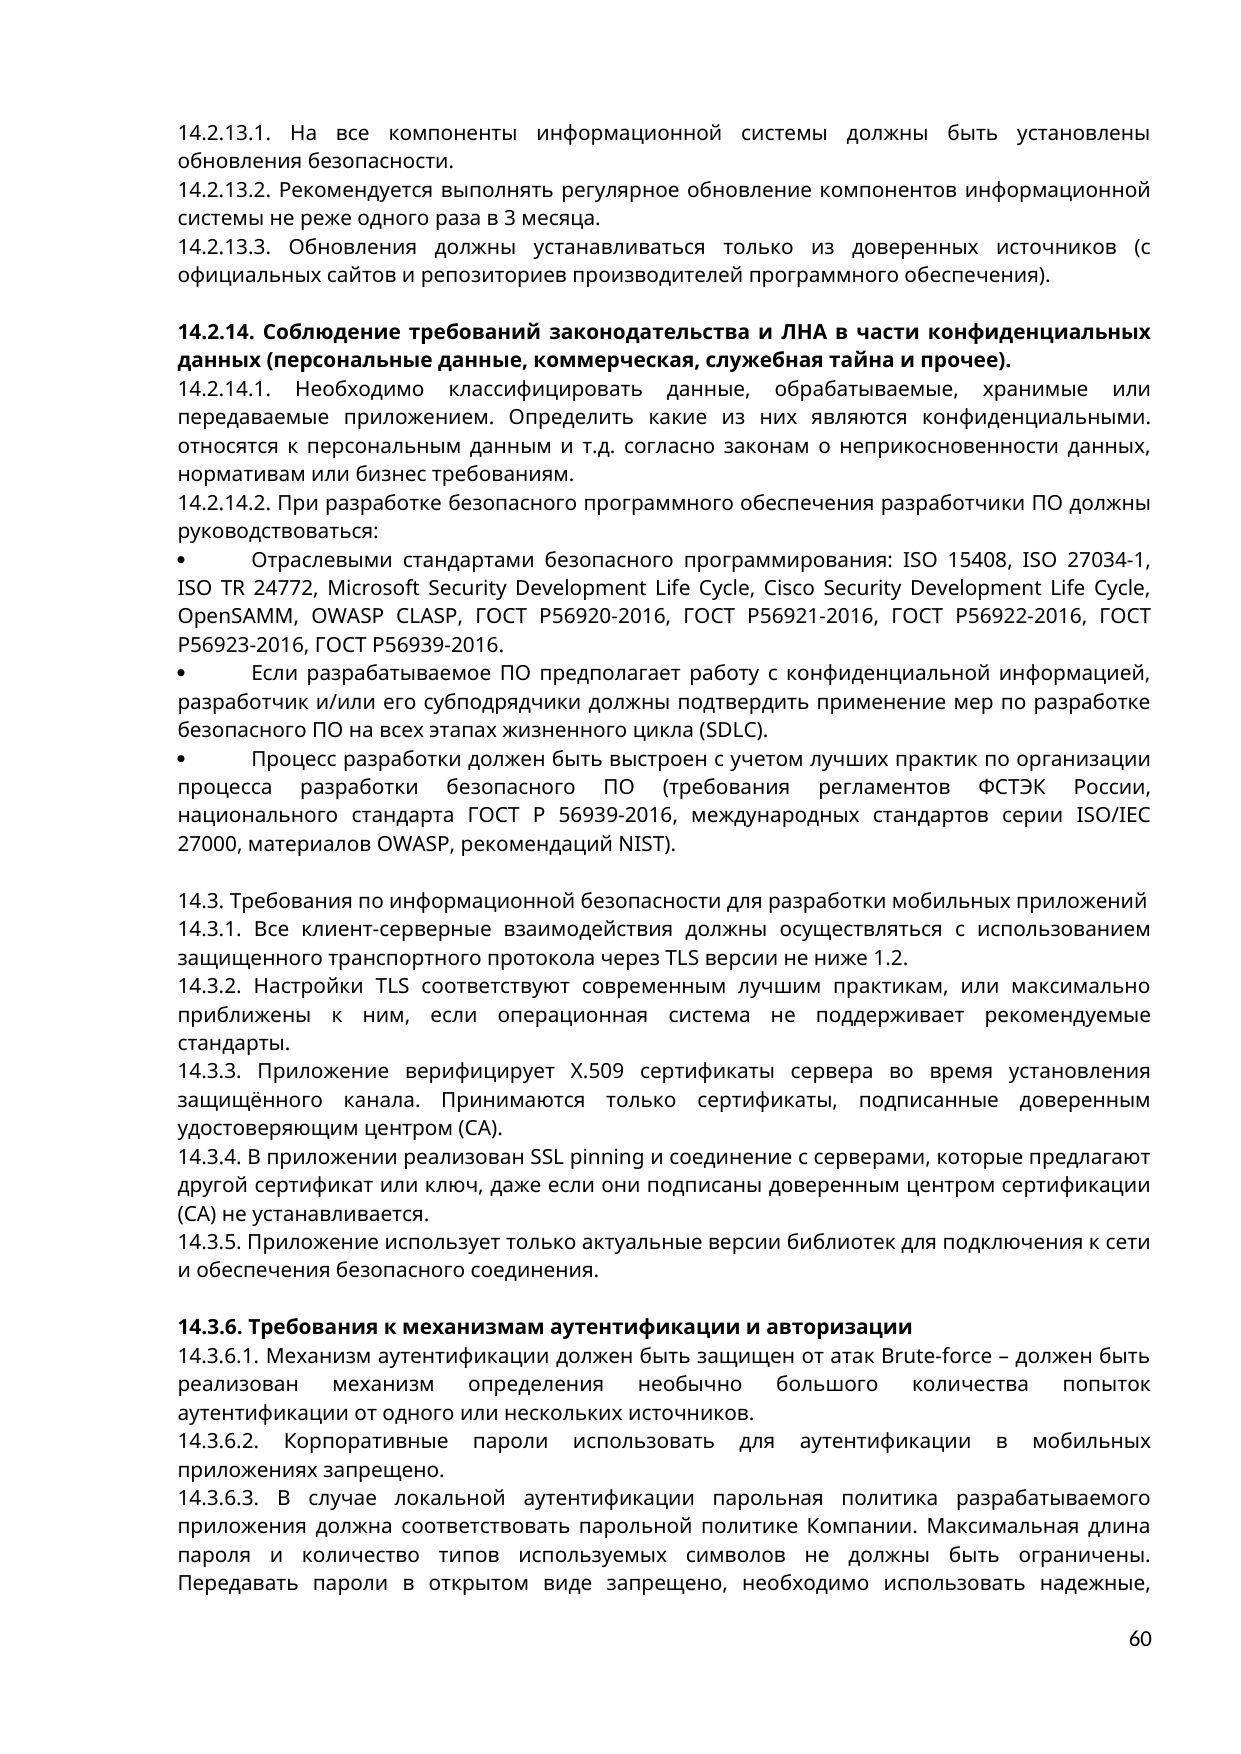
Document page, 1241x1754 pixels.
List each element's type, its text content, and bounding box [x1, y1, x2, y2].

text 14.2.13.3. Обновления должны устанавливаться только из доверенных источников (с официальных сайтов и репозиториев производителей программного обеспечения). [177, 232, 1152, 289]
text 14.3.5. Приложение использует только актуальные версии библиотек для подключения к сети и обеспечения безопасного соединения. [177, 1227, 1152, 1284]
text 14.3.6.2. Корпоративные пароли использовать для аутентификации в мобильных приложениях запрещено. [177, 1426, 1152, 1483]
text 14.3.4. В приложении реализован SSL pinning и соединение с серверами, которые предлагают другой сертификат или ключ, даже если они подписаны доверенным центром сертификации (CA) не устанавливается. [177, 1142, 1152, 1227]
subtitle 14.3. Требования по информационной безопасности для разработки мобильных приложений [177, 886, 1152, 914]
text 14.2.13.2. Рекомендуется выполнять регулярное обновление компонентов информационной системы не реже одного раза в 3 месяца. [177, 175, 1152, 232]
list Процесс разработки должен быть выстроен с учетом лучших практик по организации процесса разработки безопасного ПО (требования регламентов ФСТЭК России, национального стандарта ГОСТ Р 56939-2016, международных стандартов серии ISO/IEC 27000, материалов OWASP, рекомендаций NIST). [177, 744, 1152, 857]
text 14.3.3. Приложение верифицирует X.509 сертификаты сервера во время установления защищённого канала. Принимаются только сертификаты, подписанные доверенным удостоверяющим центром (CA). [177, 1057, 1152, 1142]
text 14.3.1. Все клиент-серверные взаимодействия должны осуществляться с использованием защищенного транспортного протокола через TLS версии не ниже 1.2. [177, 914, 1152, 971]
text 14.3.6.1. Механизм аутентификации должен быть защищен от атак Brute-force – должен быть реализован механизм определения необычно большого количества попыток аутентификации от одного или нескольких источников. [177, 1341, 1152, 1426]
list Если разрабатываемое ПО предполагает работу с конфиденциальной информацией, разработчик и/или его субподрядчики должны подтвердить применение мер по разработке безопасного ПО на всех этапах жизненного цикла (SDLC). [177, 658, 1152, 744]
text 14.2.14.2. При разработке безопасного программного обеспечения разработчики ПО должны руководствоваться: [177, 488, 1152, 545]
text 14.2.14.1. Необходимо классифицировать данные, обрабатываемые, хранимые или передаваемые приложением. Определить какие из них являются конфиденциальными. относятся к персональным данным и т.д. согласно законам о неприкосновенности данных, нормативам или бизнес требованиям. [177, 374, 1152, 488]
text 14.3.6. Требования к механизмам аутентификации и авторизации [177, 1312, 1152, 1341]
text 14.2.13.1. На все компоненты информационной системы должны быть установлены обновления безопасности. [177, 118, 1152, 175]
text 14.3.2. Настройки TLS соответствуют современным лучшим практикам, или максимально приближены к ним, если операционная система не поддерживает рекомендуемые стандарты. [177, 971, 1152, 1057]
text 14.2.14. Соблюдение требований законодательства и ЛНА в части конфиденциальных данных (персональные данные, коммерческая, служебная тайна и прочее). [177, 317, 1152, 374]
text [177, 1483, 1152, 1597]
list Отраслевыми стандартами безопасного программирования: ISO 15408, ISO 27034-1, ISO TR 24772, Microsoft Security Development Life Cycle, Cisco Security Development Life Cycle, OpenSAMM, OWASP CLASP, ГОСТ Р56920-2016, ГОСТ Р56921-2016, ГОСТ Р56922-2016, ГОСТ Р56923-2016, ГОСТ Р56939-2016. [177, 545, 1152, 658]
